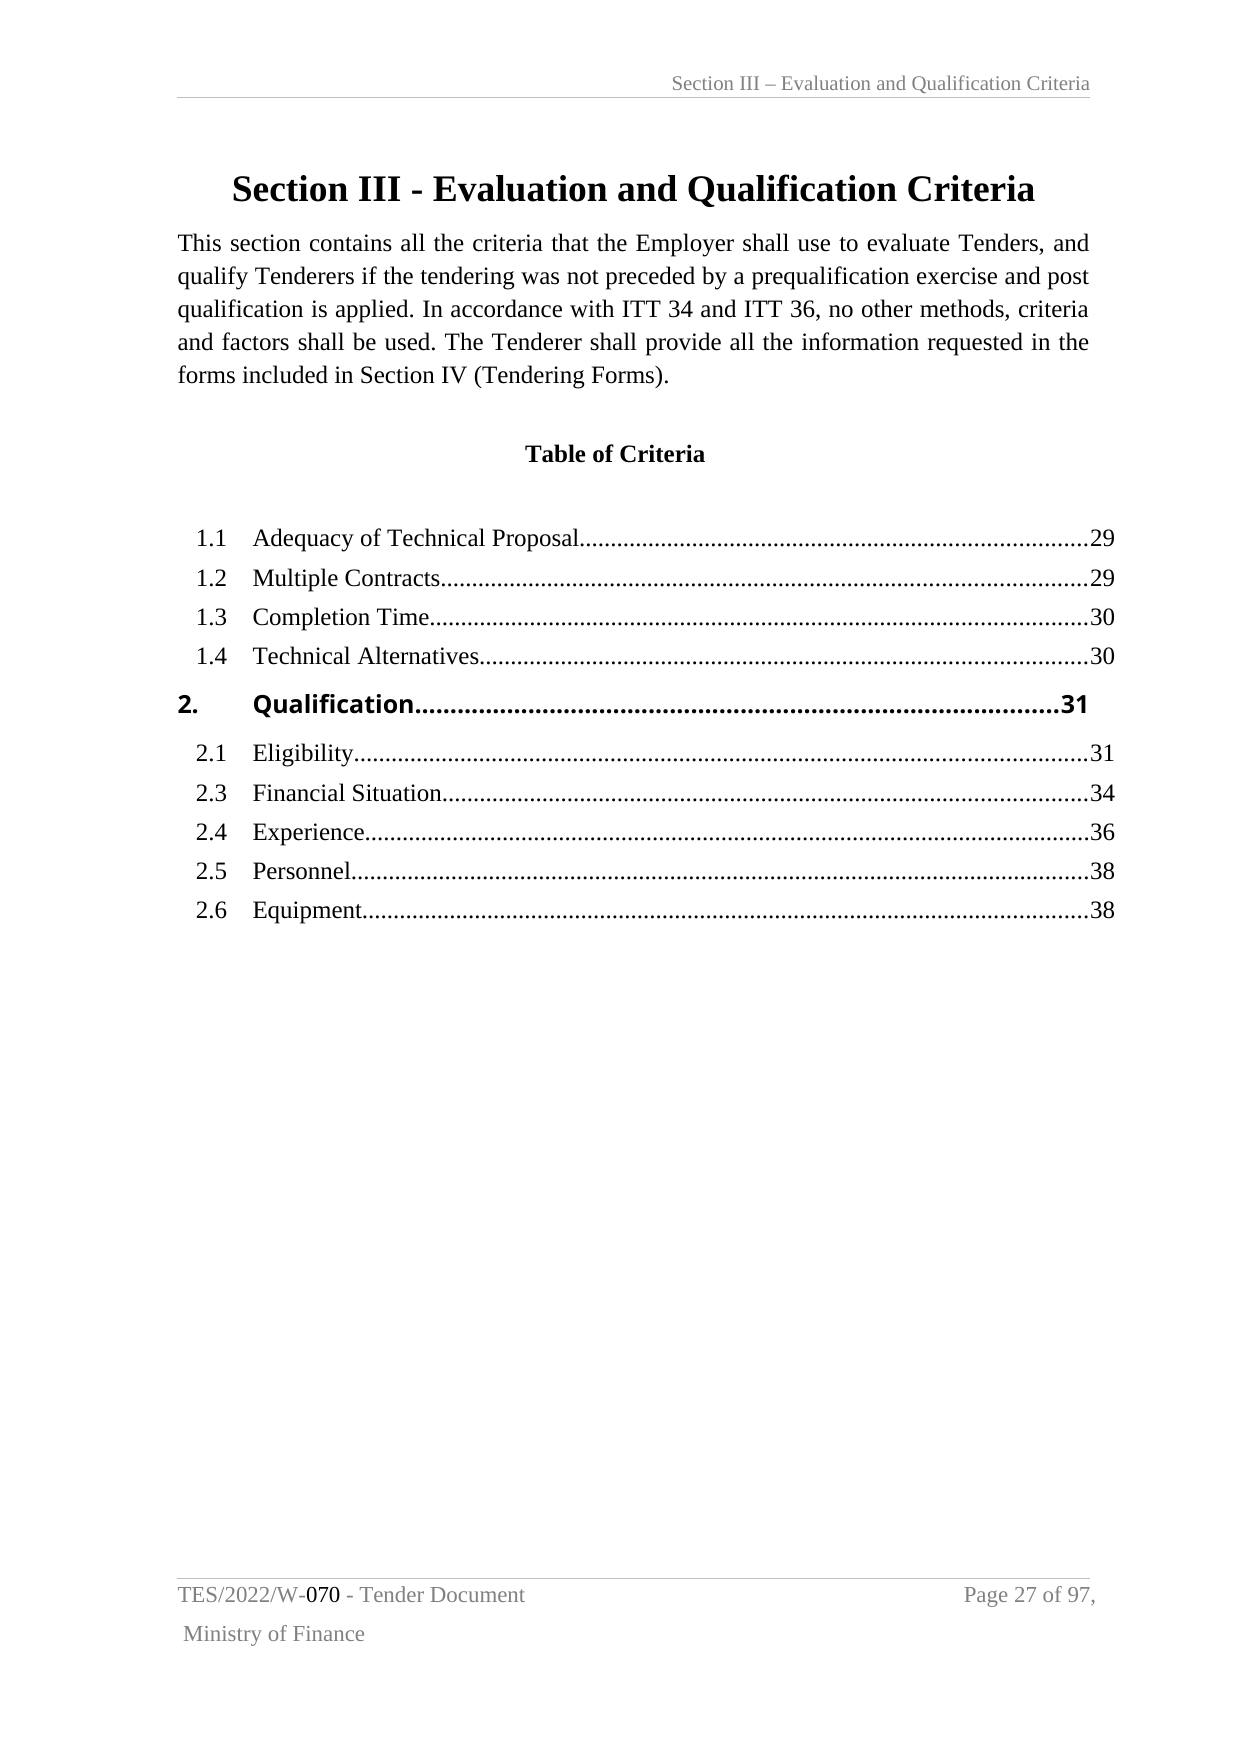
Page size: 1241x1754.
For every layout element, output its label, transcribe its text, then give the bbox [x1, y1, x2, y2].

text 2. Qualification 31 [177, 687, 1090, 721]
text 2.6 Equipment 38 [196, 896, 1090, 924]
text 2.4 Experience 36 [196, 817, 1090, 846]
text 2.3 Financial Situation 34 [196, 778, 1090, 807]
text 1.3 Completion Time 30 [196, 602, 1090, 631]
subtitle Section III - Evaluation and Qualification Criteria [177, 166, 1090, 209]
text This section contains all the criteria that the Employer shall use to evaluate Tenders, and qualify Tenderers if the tendering was not preceded by a prequalification exercise and post qualification is applied. In accordance with ITT 34 and ITT 36, no other methods, criteria and factors shall be used. The Tenderer shall provide all the information requested in the forms included in Section IV (Tendering Forms). [177, 228, 1090, 389]
text 1.4 Technical Alternatives 30 [196, 641, 1090, 670]
text 2.5 Personnel 38 [196, 856, 1090, 885]
text 1.2 Multiple Contracts 29 [196, 563, 1090, 592]
subtitle Table of Criteria [140, 439, 1090, 467]
text 2.1 Eligibility 31 [196, 738, 1090, 767]
text 1.1 Adequacy of Technical Proposal 29 [196, 523, 1090, 552]
